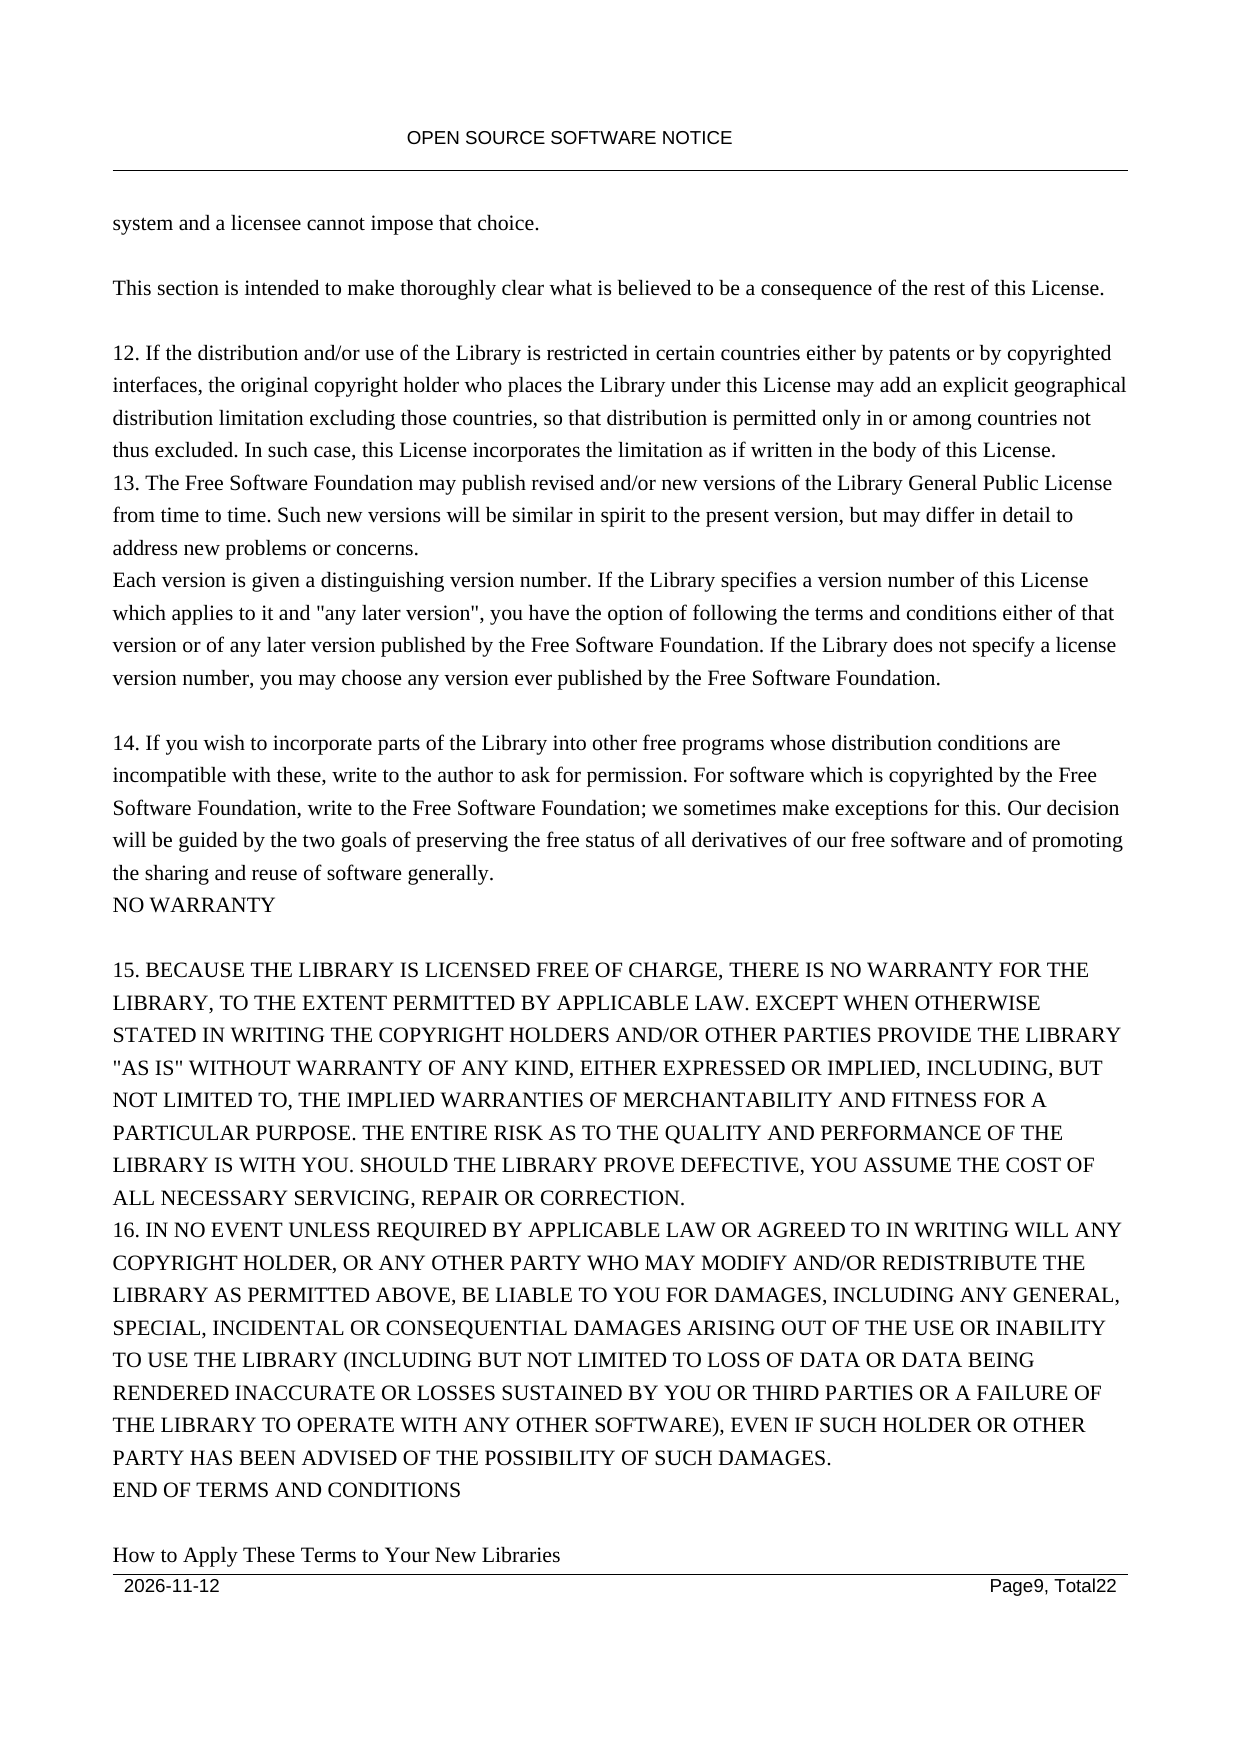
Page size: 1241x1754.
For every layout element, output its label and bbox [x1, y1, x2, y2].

text [112, 206, 1128, 1571]
